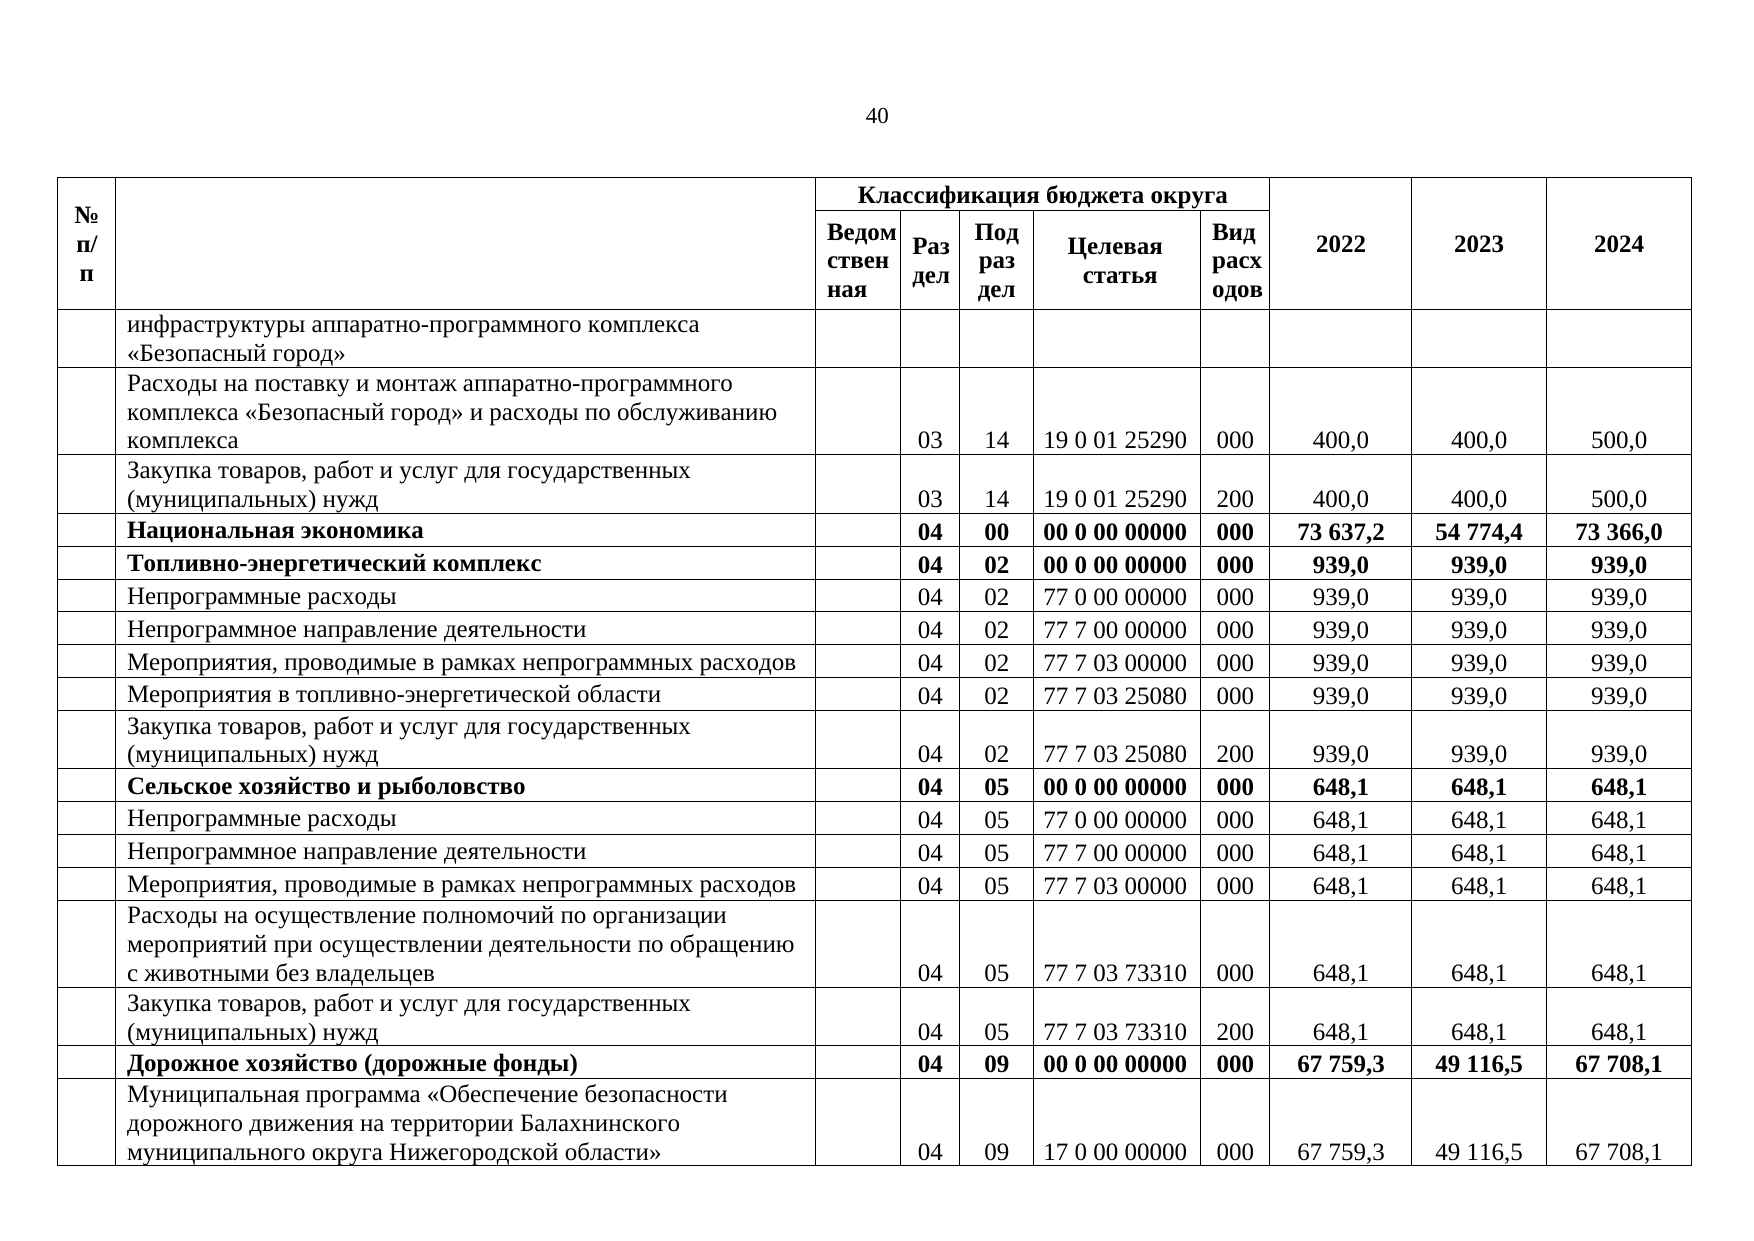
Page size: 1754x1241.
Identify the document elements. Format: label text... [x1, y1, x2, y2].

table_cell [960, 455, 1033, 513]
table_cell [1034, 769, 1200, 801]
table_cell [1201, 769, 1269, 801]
table_cell Раз дел [901, 211, 959, 308]
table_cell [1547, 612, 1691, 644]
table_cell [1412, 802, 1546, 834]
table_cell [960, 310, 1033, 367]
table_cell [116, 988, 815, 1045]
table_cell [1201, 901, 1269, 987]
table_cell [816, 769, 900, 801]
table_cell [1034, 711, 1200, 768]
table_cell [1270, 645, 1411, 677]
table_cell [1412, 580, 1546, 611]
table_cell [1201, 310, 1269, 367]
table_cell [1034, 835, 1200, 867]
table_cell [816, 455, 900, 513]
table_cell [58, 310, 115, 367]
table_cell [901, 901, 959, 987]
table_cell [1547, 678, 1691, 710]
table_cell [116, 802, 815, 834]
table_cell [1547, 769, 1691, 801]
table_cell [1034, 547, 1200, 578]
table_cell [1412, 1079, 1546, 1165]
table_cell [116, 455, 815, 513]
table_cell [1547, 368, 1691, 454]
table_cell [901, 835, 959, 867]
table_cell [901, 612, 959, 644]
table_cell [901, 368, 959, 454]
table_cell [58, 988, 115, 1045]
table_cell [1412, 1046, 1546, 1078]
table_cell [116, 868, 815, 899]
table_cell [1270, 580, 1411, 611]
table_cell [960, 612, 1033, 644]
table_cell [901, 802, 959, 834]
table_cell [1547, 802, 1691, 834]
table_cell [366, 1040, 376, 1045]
table_header 2022 [1270, 178, 1411, 308]
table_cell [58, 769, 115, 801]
table_header 2023 [1412, 178, 1546, 308]
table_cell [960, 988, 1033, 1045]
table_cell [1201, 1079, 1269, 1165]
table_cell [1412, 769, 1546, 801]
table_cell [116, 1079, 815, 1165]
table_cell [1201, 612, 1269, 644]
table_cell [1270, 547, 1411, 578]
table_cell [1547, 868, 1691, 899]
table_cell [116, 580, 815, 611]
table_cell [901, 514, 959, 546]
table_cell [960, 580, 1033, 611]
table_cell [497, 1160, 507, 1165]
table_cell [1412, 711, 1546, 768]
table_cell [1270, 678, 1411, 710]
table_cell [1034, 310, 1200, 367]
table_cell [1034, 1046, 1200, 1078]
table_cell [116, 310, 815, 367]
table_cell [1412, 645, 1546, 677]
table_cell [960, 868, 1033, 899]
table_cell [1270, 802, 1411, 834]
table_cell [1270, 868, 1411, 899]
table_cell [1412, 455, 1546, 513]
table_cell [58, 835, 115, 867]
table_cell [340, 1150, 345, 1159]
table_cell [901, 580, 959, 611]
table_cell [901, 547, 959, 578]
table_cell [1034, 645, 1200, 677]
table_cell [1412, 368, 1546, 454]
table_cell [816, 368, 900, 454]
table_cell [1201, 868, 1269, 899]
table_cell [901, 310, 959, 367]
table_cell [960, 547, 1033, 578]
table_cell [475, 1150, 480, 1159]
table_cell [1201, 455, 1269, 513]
table_cell Целевая статья [1034, 211, 1200, 308]
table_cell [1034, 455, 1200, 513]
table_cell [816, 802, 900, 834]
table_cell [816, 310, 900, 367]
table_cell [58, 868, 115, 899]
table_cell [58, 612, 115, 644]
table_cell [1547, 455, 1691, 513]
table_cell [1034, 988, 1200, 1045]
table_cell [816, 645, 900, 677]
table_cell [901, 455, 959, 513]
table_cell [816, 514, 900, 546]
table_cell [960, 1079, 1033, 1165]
table_cell Под раз дел [960, 211, 1033, 308]
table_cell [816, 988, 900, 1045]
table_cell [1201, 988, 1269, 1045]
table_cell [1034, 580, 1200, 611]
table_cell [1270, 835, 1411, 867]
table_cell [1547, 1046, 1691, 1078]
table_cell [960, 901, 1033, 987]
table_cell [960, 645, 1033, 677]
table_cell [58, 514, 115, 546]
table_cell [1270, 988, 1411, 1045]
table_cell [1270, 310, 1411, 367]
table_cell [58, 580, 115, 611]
table_header [116, 178, 815, 308]
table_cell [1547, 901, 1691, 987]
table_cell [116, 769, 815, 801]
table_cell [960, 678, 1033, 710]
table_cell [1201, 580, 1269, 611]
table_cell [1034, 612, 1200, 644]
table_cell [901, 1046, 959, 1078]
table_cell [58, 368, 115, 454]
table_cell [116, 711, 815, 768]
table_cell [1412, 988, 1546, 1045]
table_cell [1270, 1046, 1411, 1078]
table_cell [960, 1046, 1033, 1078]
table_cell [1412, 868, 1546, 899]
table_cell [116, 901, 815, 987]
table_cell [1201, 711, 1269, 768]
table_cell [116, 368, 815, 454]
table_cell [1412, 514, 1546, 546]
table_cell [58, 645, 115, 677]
table_cell Ведом ствен ная [816, 211, 900, 308]
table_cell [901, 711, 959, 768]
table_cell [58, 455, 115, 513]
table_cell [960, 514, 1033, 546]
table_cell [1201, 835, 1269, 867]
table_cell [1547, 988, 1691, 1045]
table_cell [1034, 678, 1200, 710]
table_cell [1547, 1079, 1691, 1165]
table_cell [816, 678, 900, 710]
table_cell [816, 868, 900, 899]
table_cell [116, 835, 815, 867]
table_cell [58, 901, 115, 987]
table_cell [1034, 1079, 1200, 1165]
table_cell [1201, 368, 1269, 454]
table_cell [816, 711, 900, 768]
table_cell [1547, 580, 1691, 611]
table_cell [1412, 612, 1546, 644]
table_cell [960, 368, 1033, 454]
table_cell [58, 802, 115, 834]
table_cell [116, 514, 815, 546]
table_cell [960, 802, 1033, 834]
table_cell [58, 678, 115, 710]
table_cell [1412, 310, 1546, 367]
table_header 2024 [1547, 178, 1691, 308]
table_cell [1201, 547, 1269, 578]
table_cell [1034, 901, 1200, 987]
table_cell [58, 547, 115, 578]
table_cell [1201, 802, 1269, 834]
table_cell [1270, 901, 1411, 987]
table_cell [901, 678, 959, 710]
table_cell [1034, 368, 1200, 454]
table_header Классификация бюджета округа [816, 178, 1269, 210]
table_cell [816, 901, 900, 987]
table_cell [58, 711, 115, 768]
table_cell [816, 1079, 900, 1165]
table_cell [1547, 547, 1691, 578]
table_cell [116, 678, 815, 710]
table_cell Вид расходов [1201, 211, 1269, 308]
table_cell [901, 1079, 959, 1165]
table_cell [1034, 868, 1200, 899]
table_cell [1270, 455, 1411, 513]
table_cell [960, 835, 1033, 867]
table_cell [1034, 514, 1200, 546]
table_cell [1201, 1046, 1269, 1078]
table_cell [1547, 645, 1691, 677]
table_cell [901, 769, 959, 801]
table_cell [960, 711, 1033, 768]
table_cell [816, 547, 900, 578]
table_header № п/п [58, 178, 115, 308]
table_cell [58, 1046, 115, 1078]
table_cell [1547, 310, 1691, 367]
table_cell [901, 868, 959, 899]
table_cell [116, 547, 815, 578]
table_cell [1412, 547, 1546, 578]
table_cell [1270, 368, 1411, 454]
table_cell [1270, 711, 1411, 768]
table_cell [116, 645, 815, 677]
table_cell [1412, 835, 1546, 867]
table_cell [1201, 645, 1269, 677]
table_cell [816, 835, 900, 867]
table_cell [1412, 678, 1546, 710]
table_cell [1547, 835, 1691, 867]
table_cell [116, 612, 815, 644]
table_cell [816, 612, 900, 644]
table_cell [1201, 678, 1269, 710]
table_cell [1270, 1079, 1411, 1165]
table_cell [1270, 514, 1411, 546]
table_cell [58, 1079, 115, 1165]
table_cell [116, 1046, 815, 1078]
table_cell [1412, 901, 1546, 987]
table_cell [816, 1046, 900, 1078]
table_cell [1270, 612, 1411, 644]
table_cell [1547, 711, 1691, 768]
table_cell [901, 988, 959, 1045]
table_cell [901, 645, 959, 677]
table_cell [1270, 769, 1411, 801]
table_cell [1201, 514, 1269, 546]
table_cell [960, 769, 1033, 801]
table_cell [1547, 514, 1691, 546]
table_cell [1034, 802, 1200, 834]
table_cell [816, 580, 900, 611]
